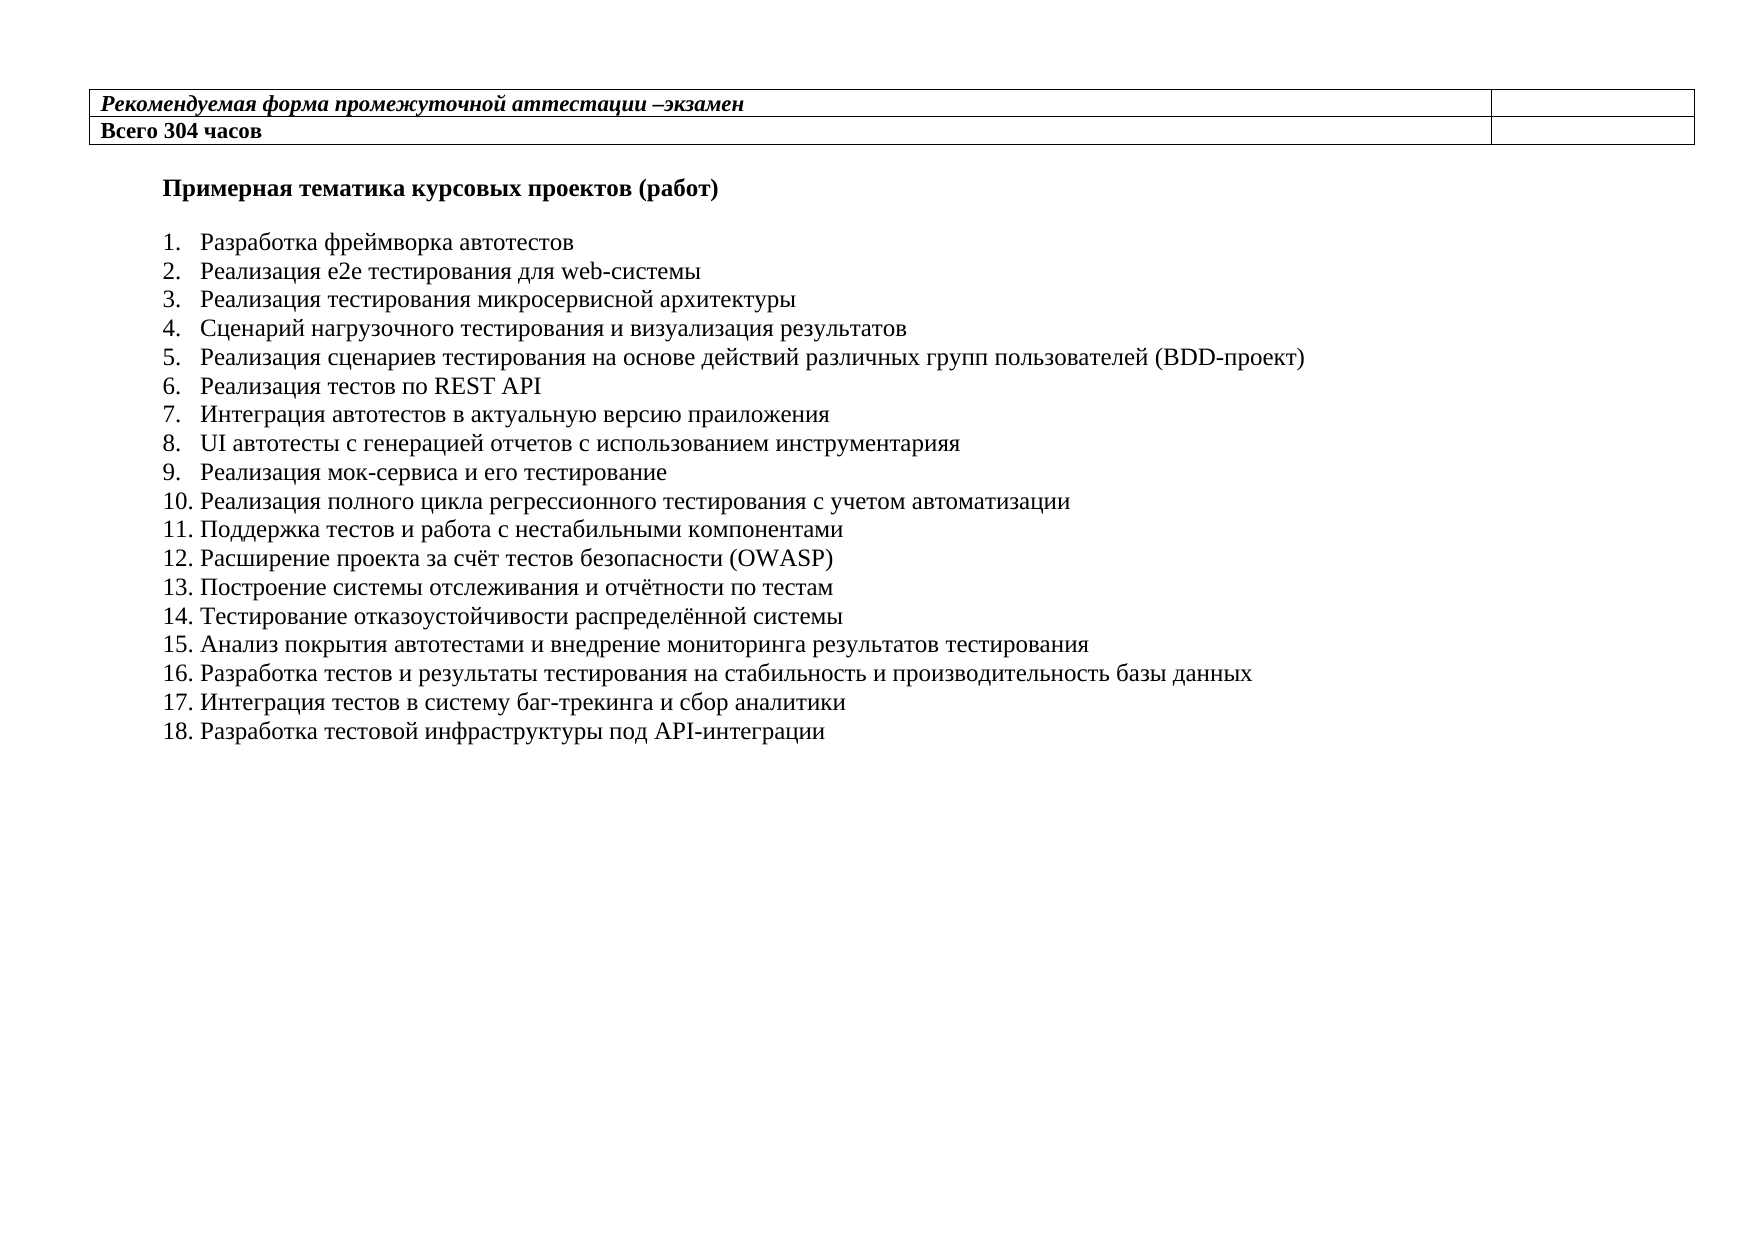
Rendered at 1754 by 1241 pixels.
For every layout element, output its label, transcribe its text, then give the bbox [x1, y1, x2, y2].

list Реализация полного цикла регрессионного тестирования с учетом автоматизации [162, 486, 1695, 514]
list Анализ покрытия автотестами и внедрение мониторинга результатов тестирования [162, 629, 1695, 658]
list Тестирование отказоустойчивости распределённой системы [162, 601, 1695, 629]
list Построение системы отслеживания и отчётности по тестам [162, 572, 1695, 601]
list Разработка фреймворка автотестов [162, 227, 1695, 256]
list UI автотесты с генерацией отчетов с использованием инструментарияя [162, 428, 1695, 457]
list Расширение проекта за счёт тестов безопасности (OWASP) [162, 543, 1695, 572]
list Сценарий нагрузочного тестирования и визуализация результатов [162, 313, 1695, 342]
list Реализация тестов по REST API [162, 371, 1695, 399]
table_cell [1492, 117, 1694, 143]
list Интеграция тестов в систему баг-трекинга и сбор аналитики [162, 687, 1695, 716]
table_cell [1492, 90, 1694, 116]
list Интеграция автотестов в актуальную версию праиложения [162, 399, 1695, 428]
list Разработка тестов и результаты тестирования на стабильность и производительность базы данных [162, 658, 1695, 687]
list Реализация e2e тестирования для web-системы [162, 256, 1695, 284]
list Разработка тестовой инфраструктуры под API-интеграции [162, 716, 1695, 744]
table_cell Всего 304 часов [90, 117, 1491, 143]
list Реализация сценариев тестирования на основе действий различных групп пользователей (BDD-проект) [162, 342, 1695, 371]
text Примерная тематика курсовых проектов (работ) [89, 173, 1695, 202]
table_cell Рекомендуемая форма промежуточной аттестации –экзамен [90, 90, 1491, 116]
list Реализация мок-сервиса и его тестирование [162, 457, 1695, 486]
list Реализация тестирования микросервисной архитектуры [162, 284, 1695, 313]
list Поддержка тестов и работа с нестабильными компонентами [162, 514, 1695, 543]
